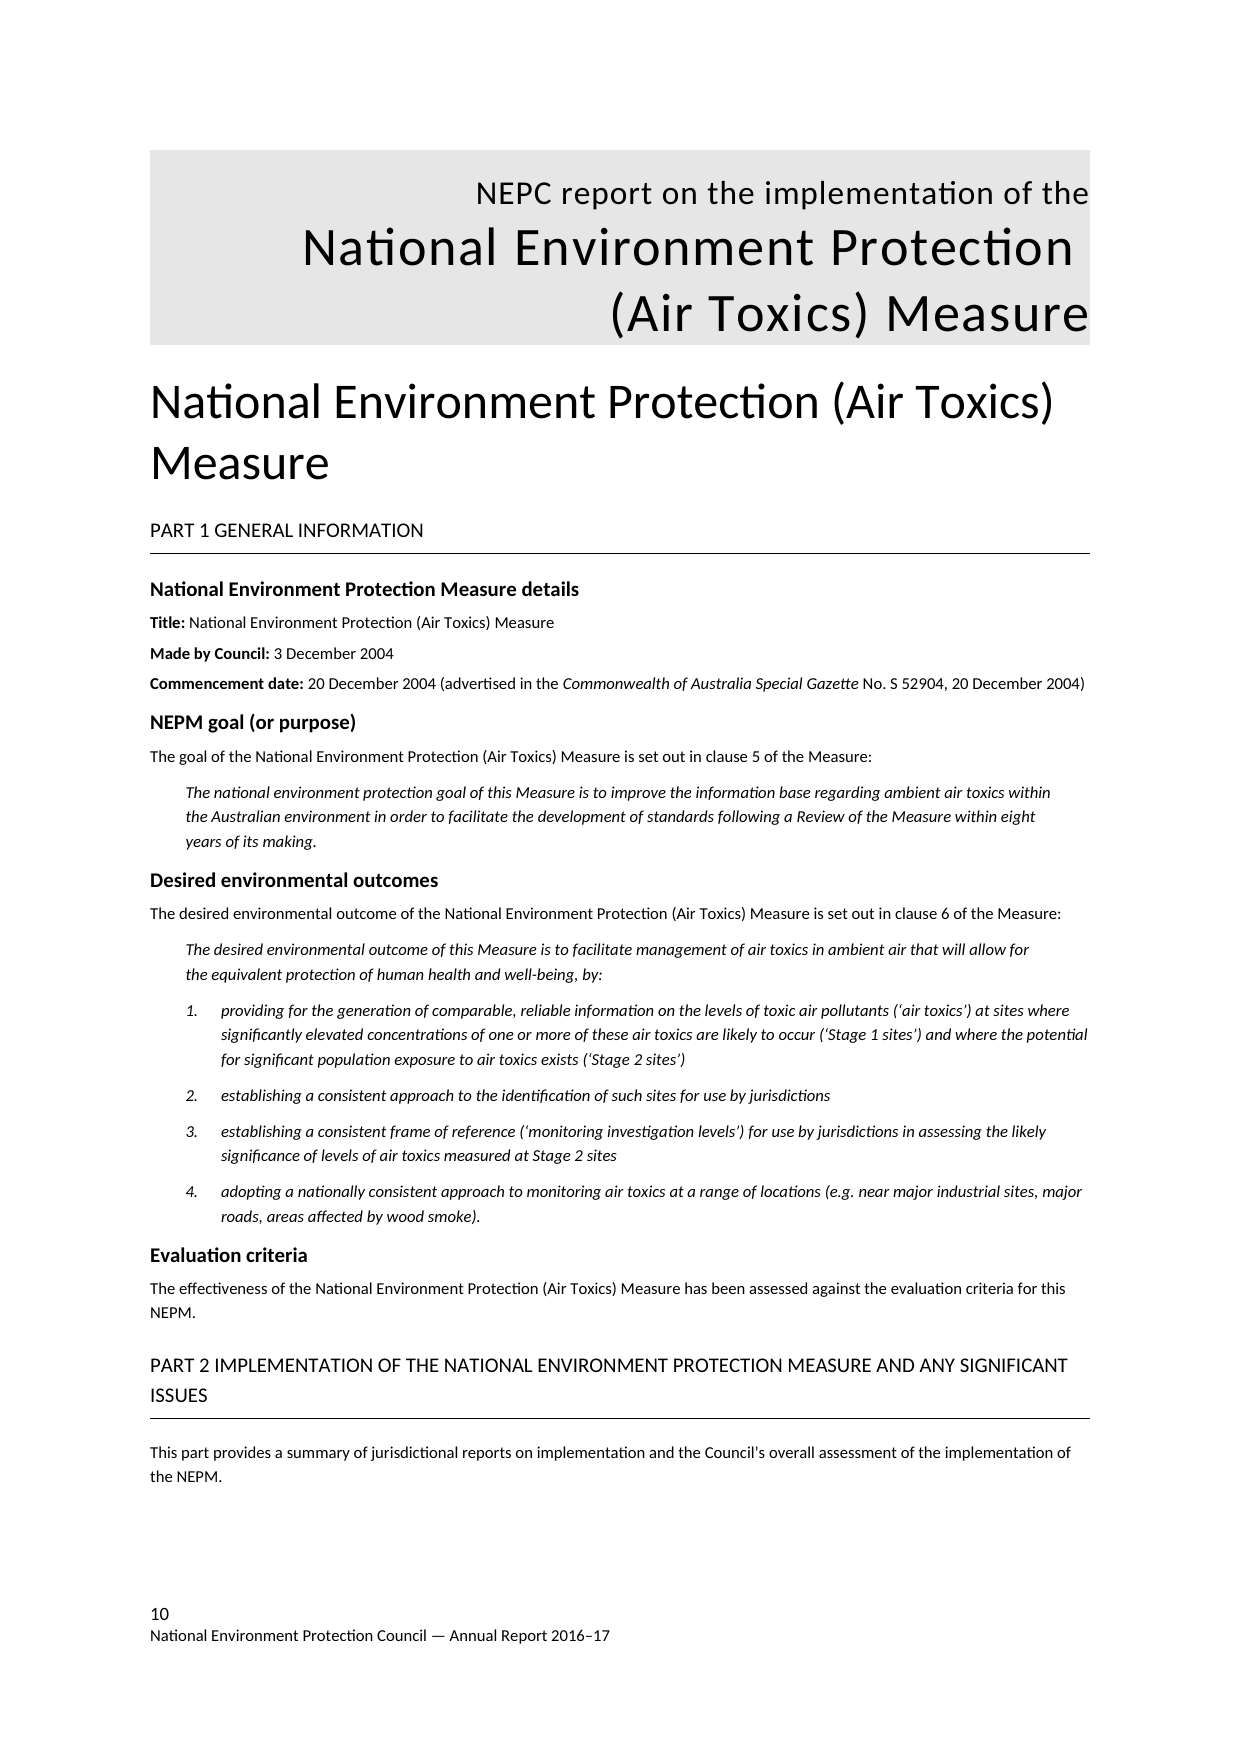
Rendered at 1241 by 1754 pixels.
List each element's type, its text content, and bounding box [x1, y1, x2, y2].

text Title: National Environment Protection (Air Toxics) Measure [150, 613, 1090, 633]
text Evaluation criteria [150, 1242, 1090, 1267]
text The goal of the National Environment Protection (Air Toxics) Measure is set out in clause 5 of the Measure: [150, 746, 1090, 766]
text Part 2 Implementation of the National Environment Protection Measure and any significant issues [150, 1352, 1090, 1418]
text NEPM goal (or purpose) [150, 709, 1090, 735]
text Made by Council: 3 December 2004 [150, 643, 1090, 663]
text The effectiveness of the National Environment Protection (Air Toxics) Measure has been assessed against the evaluation criteria for this NEPM. [150, 1278, 1090, 1323]
subtitle National Environment Protection (Air Toxics) Measure [150, 212, 1090, 345]
text 2. establishing a consistent approach to the identification of such sites for use by jurisdictions [185, 1085, 1090, 1105]
text 4. adopting a nationally consistent approach to monitoring air toxics at a range of locations (e.g. near major industrial sites, major roads, areas affected by wood smoke). [185, 1182, 1090, 1226]
text This part provides a summary of jurisdictional reports on implementation and the Council’s overall assessment of the implementation of the NEPM. [150, 1442, 1090, 1487]
text 1. providing for the generation of comparable, reliable information on the levels of toxic air pollutants (‘air toxics’) at sites where significantly elevated concentrations of one or more of these air toxics are likely to occur (‘Stage 1 sites’) and where the potential for significant population exposure to air toxics exists (‘Stage 2 sites’) [185, 1000, 1090, 1069]
text Desired environmental outcomes [150, 867, 1090, 892]
text The desired environmental outcome of the National Environment Protection (Air Toxics) Measure is set out in clause 6 of the Measure: [150, 903, 1090, 924]
title NEPC report on the implementation of the [150, 150, 1090, 212]
text The national environment protection goal of this Measure is to improve the information base regarding ambient air toxics within the Australian environment in order to facilitate the development of standards following a Review of the Measure within eight years of its making. [185, 782, 1055, 851]
text 3. establishing a consistent frame of reference (‘monitoring investigation levels’) for use by jurisdictions in assessing the likely significance of levels of air toxics measured at Stage 2 sites [185, 1121, 1090, 1166]
text National Environment Protection Measure details [150, 576, 1090, 602]
subtitle National Environment Protection (Air Toxics) Measure [150, 370, 1090, 492]
text Part 1 General Information [150, 517, 1090, 553]
text The desired environmental outcome of this Measure is to facilitate management of air toxics in ambient air that will allow for the equivalent protection of human health and well-being, by: [185, 939, 1055, 984]
text Commencement date: 20 December 2004 (advertised in the Commonwealth of Australia Special Gazette No. S 52904, 20 December 2004) [150, 673, 1090, 694]
